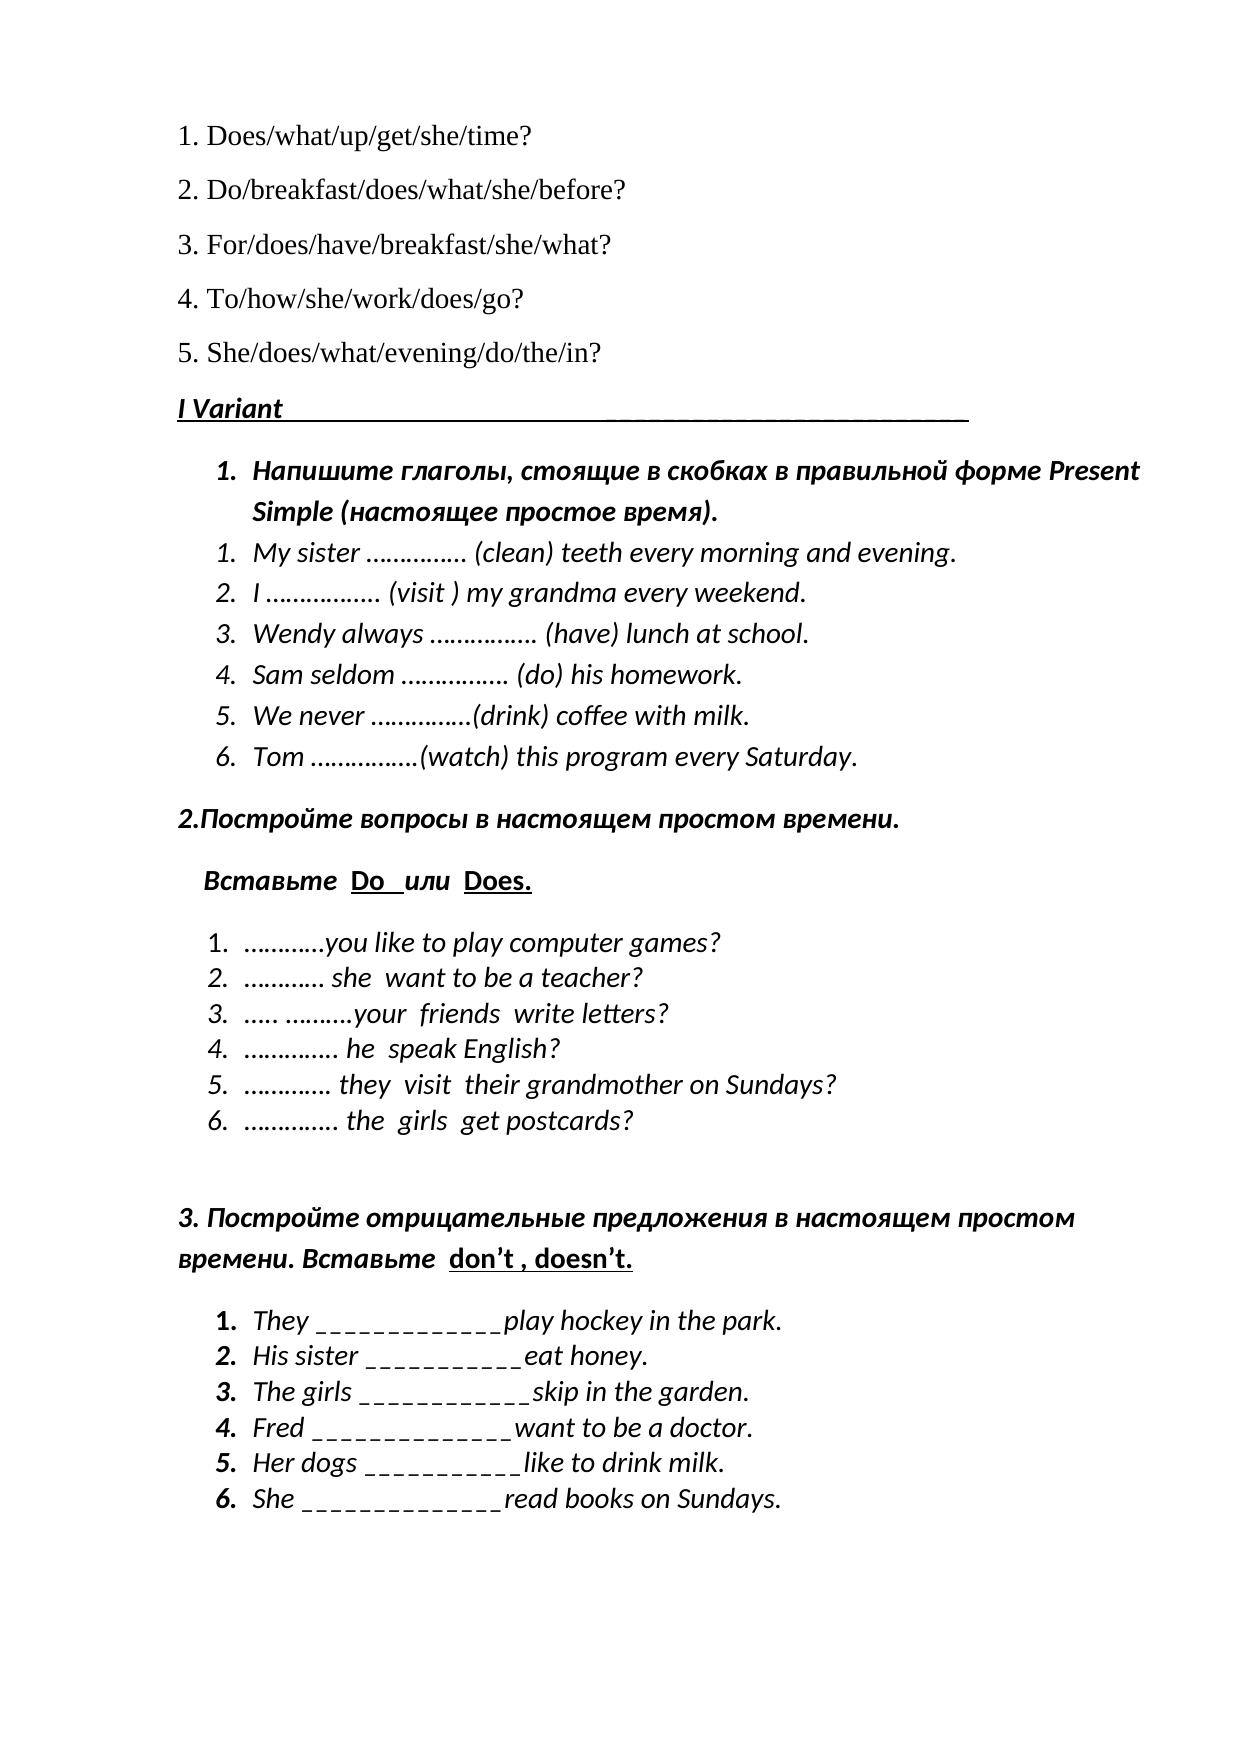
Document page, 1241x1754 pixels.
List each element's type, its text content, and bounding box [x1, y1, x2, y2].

list ………….. he speak English? [207, 1031, 1152, 1066]
list Her dogs ___________like to drink milk. [215, 1444, 1152, 1480]
text 4. To/how/she/work/does/go? [177, 281, 1152, 315]
list His sister ___________eat honey. [215, 1337, 1152, 1373]
text 3. Постройте отрицательные предложения в настоящем простом времени. Вставьте don’t , doesn’t. [177, 1199, 1152, 1276]
text I Variant _________________________ [177, 390, 1152, 426]
list Напишите глаголы, стоящие в скобках в правильной форме Present Simple (настоящее простое время). [215, 452, 1152, 528]
list ………….. the girls get postcards? [207, 1102, 1152, 1137]
list Fred ______________want to be a doctor. [215, 1409, 1152, 1444]
list ………… she want to be a teacher? [207, 959, 1152, 995]
text 2.Постройте вопросы в настоящем простом времени. [177, 800, 1152, 836]
list Tom …………….(watch) this program every Saturday. [215, 738, 1152, 774]
list …………. they visit their grandmother on Sundays? [207, 1066, 1152, 1102]
list Sam seldom ……………. (do) his homework. [215, 656, 1152, 692]
text 3. For/does/have/breakfast/she/what? [177, 227, 1152, 260]
list Wendy always ……………. (have) lunch at school. [215, 616, 1152, 651]
list ….. ……….your friends write letters? [207, 995, 1152, 1031]
list The girls ____________skip in the garden. [215, 1373, 1152, 1409]
list We never ……………(drink) coffee with milk. [215, 697, 1152, 733]
text 2. Do/breakfast/does/what/she/before? [177, 172, 1152, 206]
list She ______________read books on Sundays. [215, 1480, 1152, 1516]
list My sister …………… (clean) teeth every morning and evening. [215, 534, 1152, 569]
list …………you like to play computer games? [207, 924, 1152, 959]
text Вставьте Do или Does. [177, 862, 1152, 897]
text 1. Does/what/up/get/she/time? [177, 118, 1152, 152]
list They _____________play hockey in the park. [215, 1302, 1152, 1337]
text 5. She/does/what/evening/do/the/in? [177, 336, 1152, 369]
list I …………….. (visit ) my grandma every weekend. [215, 574, 1152, 610]
